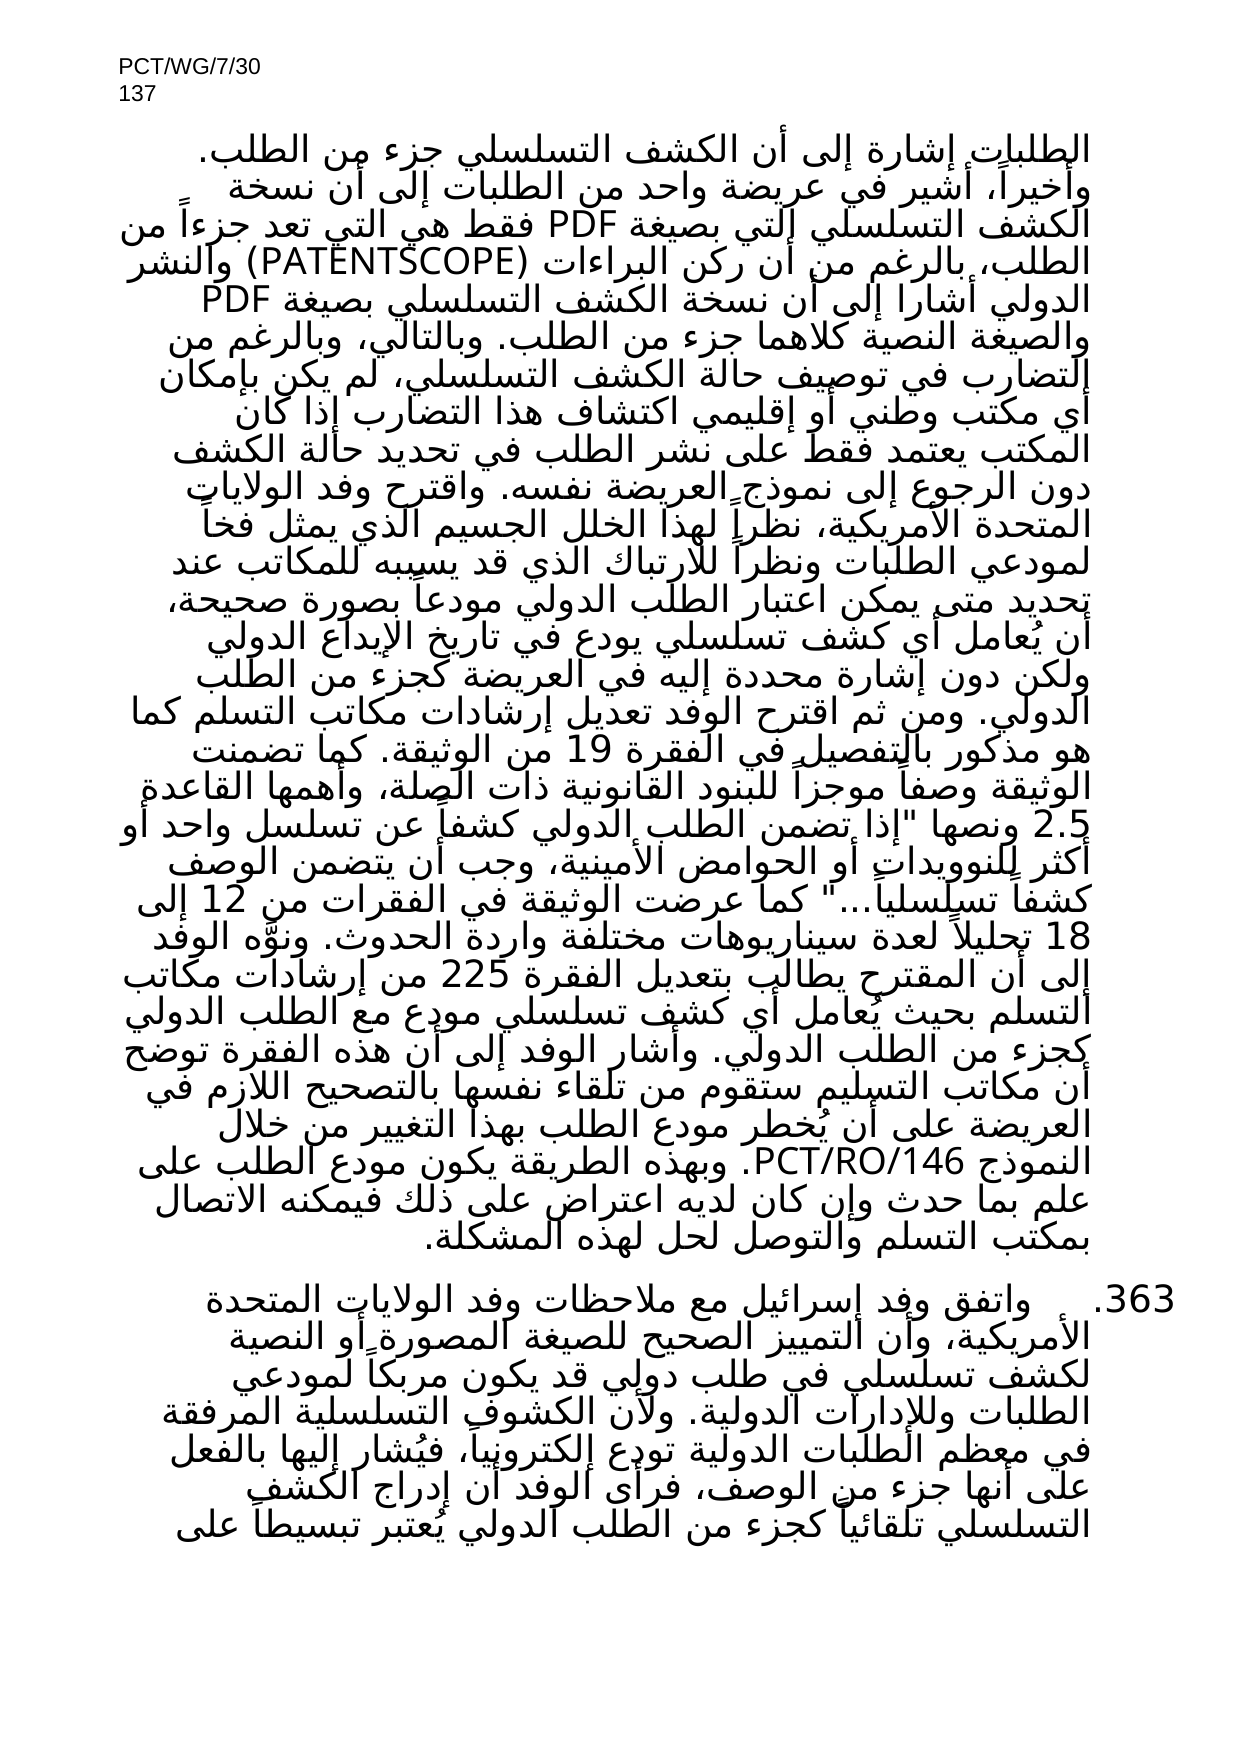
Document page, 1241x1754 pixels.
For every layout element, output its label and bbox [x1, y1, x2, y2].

text [118, 132, 1092, 1257]
text [118, 1282, 1092, 1545]
